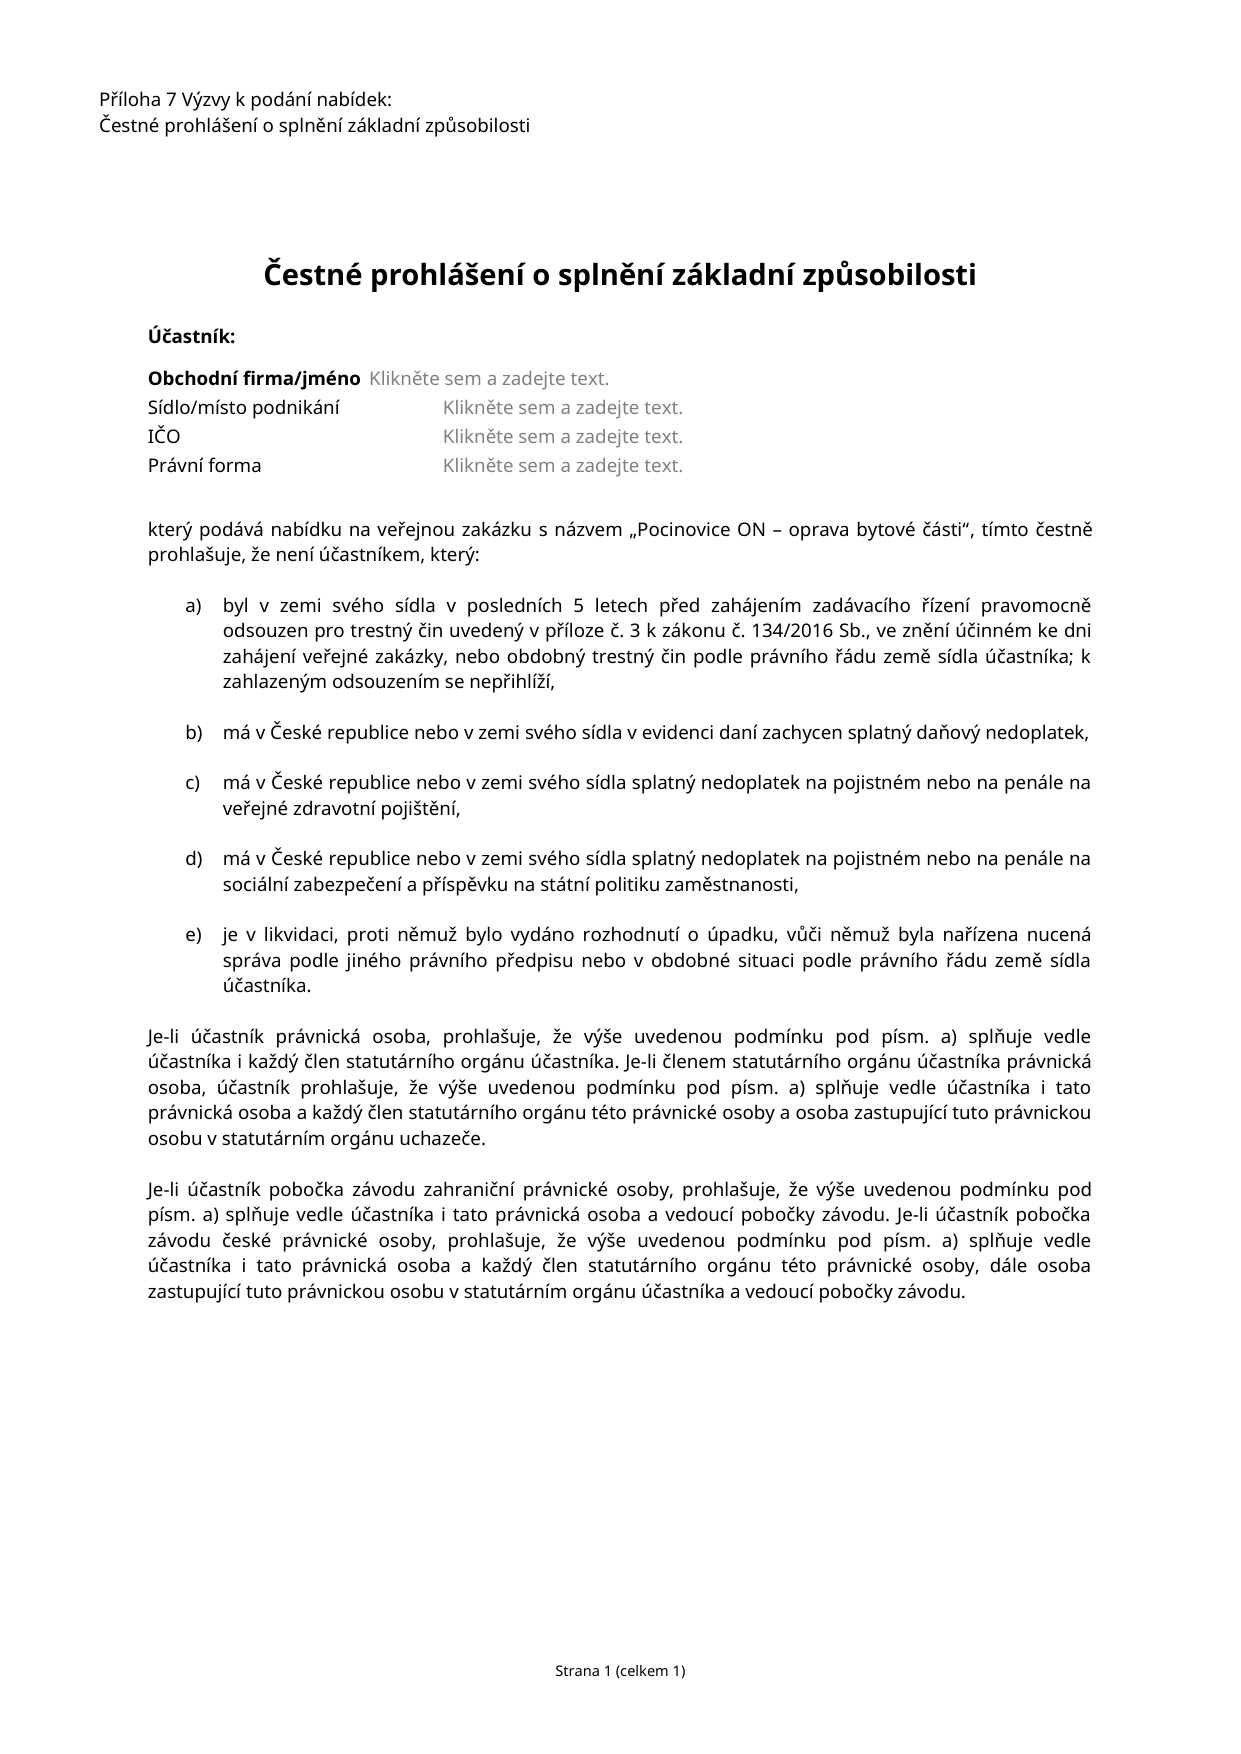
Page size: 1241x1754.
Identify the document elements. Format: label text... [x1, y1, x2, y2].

text IČO [148, 420, 1093, 449]
text Právní forma [148, 449, 1093, 478]
text Obchodní firma/jméno [148, 362, 1093, 391]
text který podává nabídku na veřejnou zakázku s názvem „Pocinovice ON – oprava bytové části“, tímto čestně prohlašuje, že není účastníkem, který: [148, 516, 1093, 567]
list má v České republice nebo v zemi svého sídla splatný nedoplatek na pojistném nebo na penále na veřejné zdravotní pojištění, [185, 769, 1093, 821]
text Je-li účastník právnická osoba, prohlašuje, že výše uvedenou podmínku pod písm. a) splňuje vedle účastníka i každý člen statutárního orgánu účastníka. Je-li členem statutárního orgánu účastníka právnická osoba, účastník prohlašuje, že výše uvedenou podmínku pod písm. a) splňuje vedle účastníka i tato právnická osoba a každý člen statutárního orgánu této právnické osoby a osoba zastupující tuto právnickou osobu v statutárním orgánu uchazeče. [148, 1023, 1093, 1151]
text Sídlo/místo podnikání [148, 391, 1093, 420]
title Čestné prohlášení o splnění základní způsobilosti [148, 254, 1093, 293]
list má v České republice nebo v zemi svého sídla splatný nedoplatek na pojistném nebo na penále na sociální zabezpečení a příspěvku na státní politiku zaměstnanosti, [185, 846, 1093, 897]
list má v České republice nebo v zemi svého sídla v evidenci daní zachycen splatný daňový nedoplatek, [185, 719, 1093, 744]
text Je-li účastník pobočka závodu zahraniční právnické osoby, prohlašuje, že výše uvedenou podmínku pod písm. a) splňuje vedle účastníka i tato právnická osoba a vedoucí pobočky závodu. Je-li účastník pobočka závodu české právnické osoby, prohlašuje, že výše uvedenou podmínku pod písm. a) splňuje vedle účastníka i tato právnická osoba a každý člen statutárního orgánu této právnické osoby, dále osoba zastupující tuto právnickou osobu v statutárním orgánu účastníka a vedoucí pobočky závodu. [148, 1176, 1093, 1304]
list byl v zemi svého sídla v posledních 5 letech před zahájením zadávacího řízení pravomocně odsouzen pro trestný čin uvedený v příloze č. 3 k zákonu č. 134/2016 Sb., ve znění účinném ke dni zahájení veřejné zakázky, nebo obdobný trestný čin podle právního řádu země sídla účastníka; k zahlazeným odsouzením se nepřihlíží, [185, 592, 1093, 694]
text Účastník: [148, 318, 1093, 349]
list je v likvidaci, proti němuž bylo vydáno rozhodnutí o úpadku, vůči němuž byla nařízena nucená správa podle jiného právního předpisu nebo v obdobné situaci podle právního řádu země sídla účastníka. [185, 922, 1093, 998]
